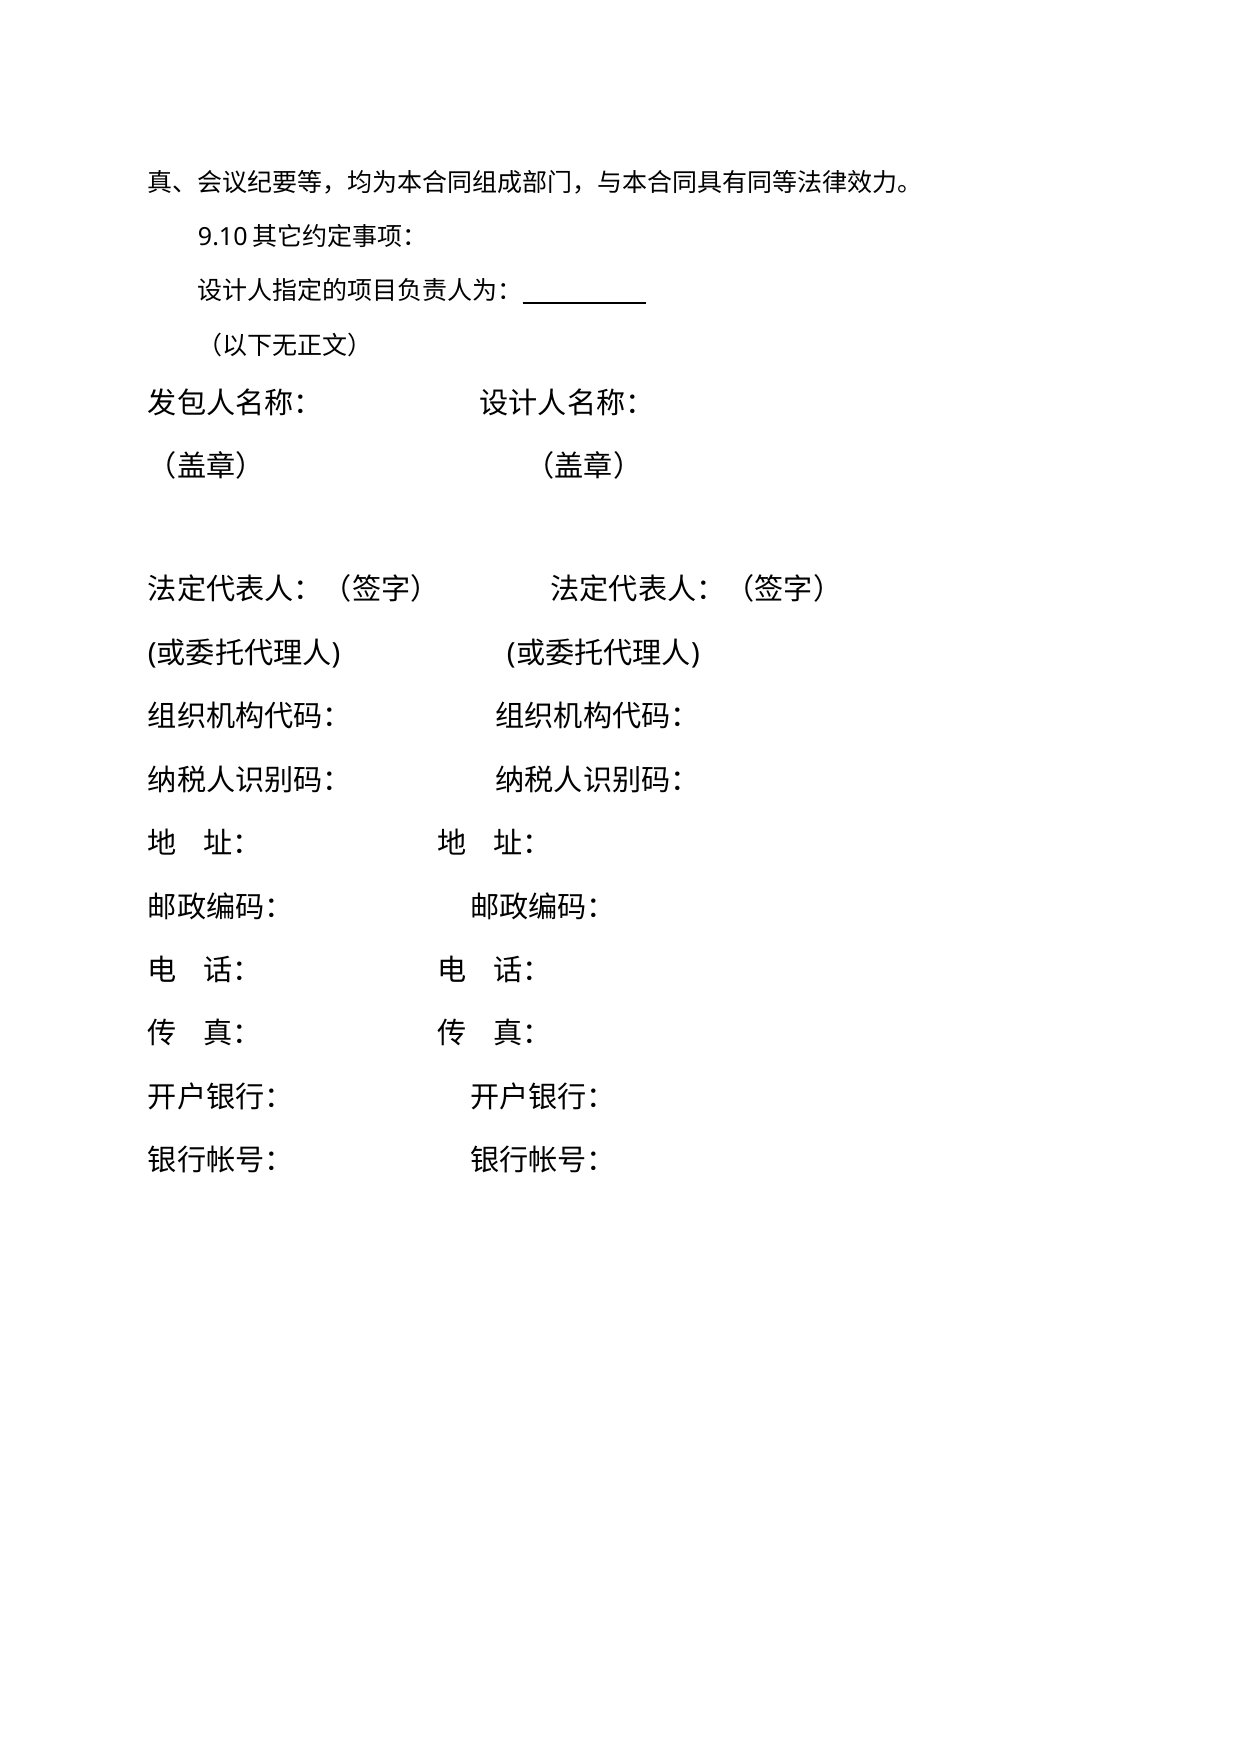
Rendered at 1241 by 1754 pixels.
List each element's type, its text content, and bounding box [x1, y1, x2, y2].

text （盖章） （盖章） [148, 443, 1092, 485]
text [148, 162, 1092, 198]
text 邮政编码： 邮政编码： [148, 883, 1092, 925]
text 组织机构代码： 组织机构代码： [148, 693, 1092, 735]
text 银行帐号： 银行帐号： [148, 1137, 1092, 1179]
text （以下无正文） [148, 325, 1092, 361]
text (或委托代理人) (或委托代理人) [148, 629, 1092, 672]
text 开户银行： 开户银行： [148, 1073, 1092, 1116]
text 法定代表人：（签字） 法定代表人：（签字） [148, 566, 1092, 608]
text 设计人指定的项目负责人为： [148, 271, 1092, 307]
text 电 话： 电 话： [148, 947, 1092, 989]
text 发包人名称： 设计人名称： [148, 379, 1092, 422]
text 9.10其它约定事项： [148, 216, 1092, 253]
text 传 真： 传 真： [148, 1010, 1092, 1052]
text 地 址： 地 址： [148, 820, 1092, 862]
text 纳税人识别码： 纳税人识别码： [148, 756, 1092, 798]
